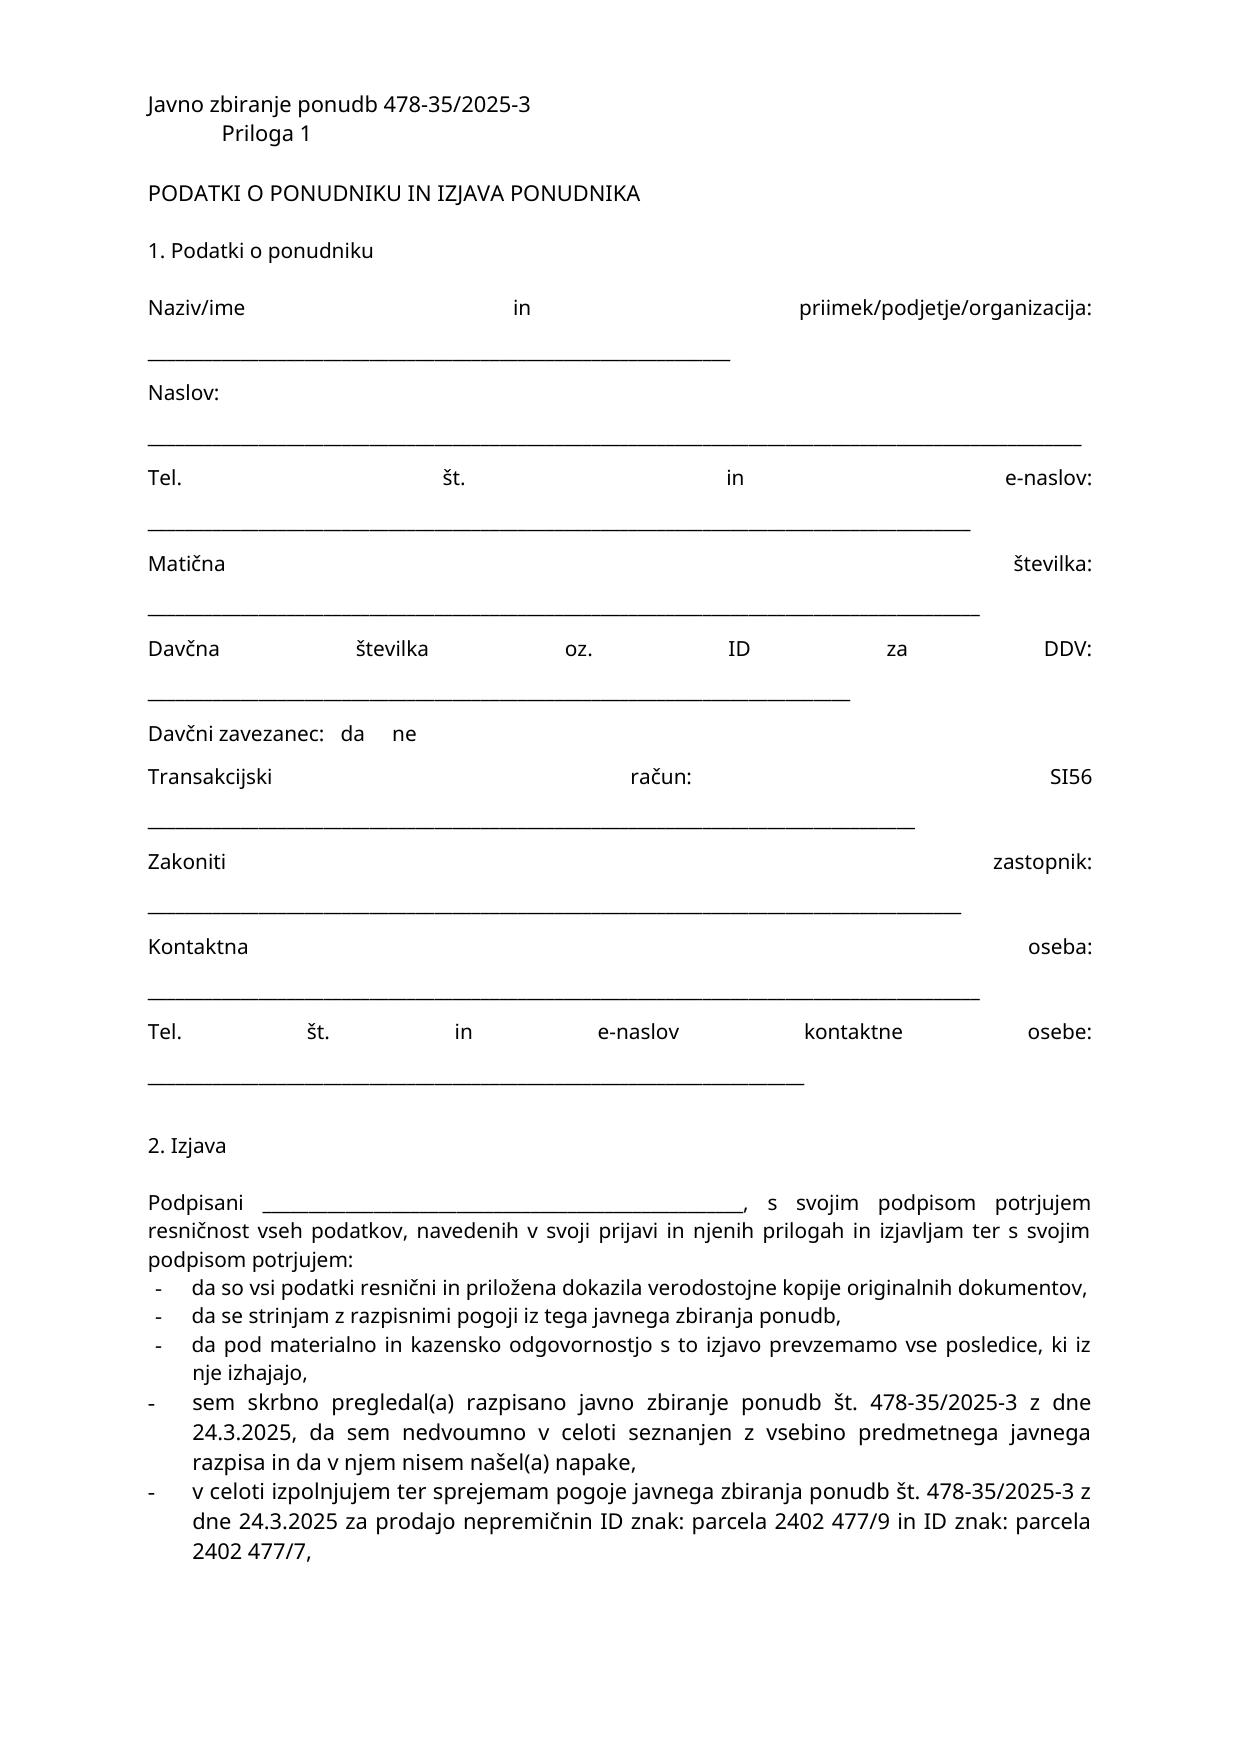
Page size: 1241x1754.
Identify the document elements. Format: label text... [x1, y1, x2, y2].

text 1. Podatki o ponudniku [148, 236, 1092, 265]
text Davčna številka oz. ID za DDV: ____________________________________________________________________________ [148, 634, 1092, 705]
text Kontaktna oseba: __________________________________________________________________________________________ [148, 932, 1092, 1003]
text Javno zbiranje ponudb 478-35/2025-3 Priloga 1 [148, 89, 1092, 148]
list v celoti izpolnjujem ter sprejemam pogoje javnega zbiranja ponudb št. 478-35/2025-3 z dne 24.3.2025 za prodajo nepremičnin ID znak: parcela 2402 477/9 in ID znak: parcela 2402 477/7, [148, 1476, 1092, 1566]
list da se strinjam z razpisnimi pogoji iz tega javnega zbiranja ponudb, [155, 1302, 1092, 1330]
list sem skrbno pregledal(a) razpisano javno zbiranje ponudb št. 478-35/2025-3 z dne 24.3.2025, da sem nedvoumno v celoti seznanjen z vsebino predmetnega javnega razpisa in da v njem nisem našel(a) napake, [148, 1387, 1092, 1476]
text Tel. št. in e-naslov: _________________________________________________________________________________________ [148, 463, 1092, 534]
text Matična številka: __________________________________________________________________________________________ [148, 549, 1092, 620]
text Tel. št. in e-naslov kontaktne osebe: _______________________________________________________________________ [148, 1017, 1092, 1088]
text PODATKI O PONUDNIKU IN IZJAVA PONUDNIKA [148, 178, 1092, 208]
text Podpisani ____________________________________________________, s svojim podpisom potrjujem resničnost vseh podatkov, navedenih v svoji prijavi in njenih prilogah in izjavljam ter s svojim podpisom potrjujem: [148, 1188, 1092, 1273]
text 2. Izjava [148, 1131, 1092, 1159]
text Davčni zavezanec: da ne [148, 719, 1092, 748]
text Zakoniti zastopnik: ________________________________________________________________________________________ [148, 847, 1092, 918]
list da so vsi podatki resnični in priložena dokazila verodostojne kopije originalnih dokumentov, [155, 1273, 1092, 1302]
list da pod materialno in kazensko odgovornostjo s to izjavo prevzemamo vse posledice, ki iz nje izhajajo, [155, 1330, 1092, 1387]
text Naziv/ime in priimek/podjetje/organizacija: _______________________________________________________________ [148, 293, 1092, 364]
text Naslov: _____________________________________________________________________________________________________ [148, 378, 1092, 449]
text Transakcijski račun: SI56 ___________________________________________________________________________________ [148, 762, 1092, 833]
